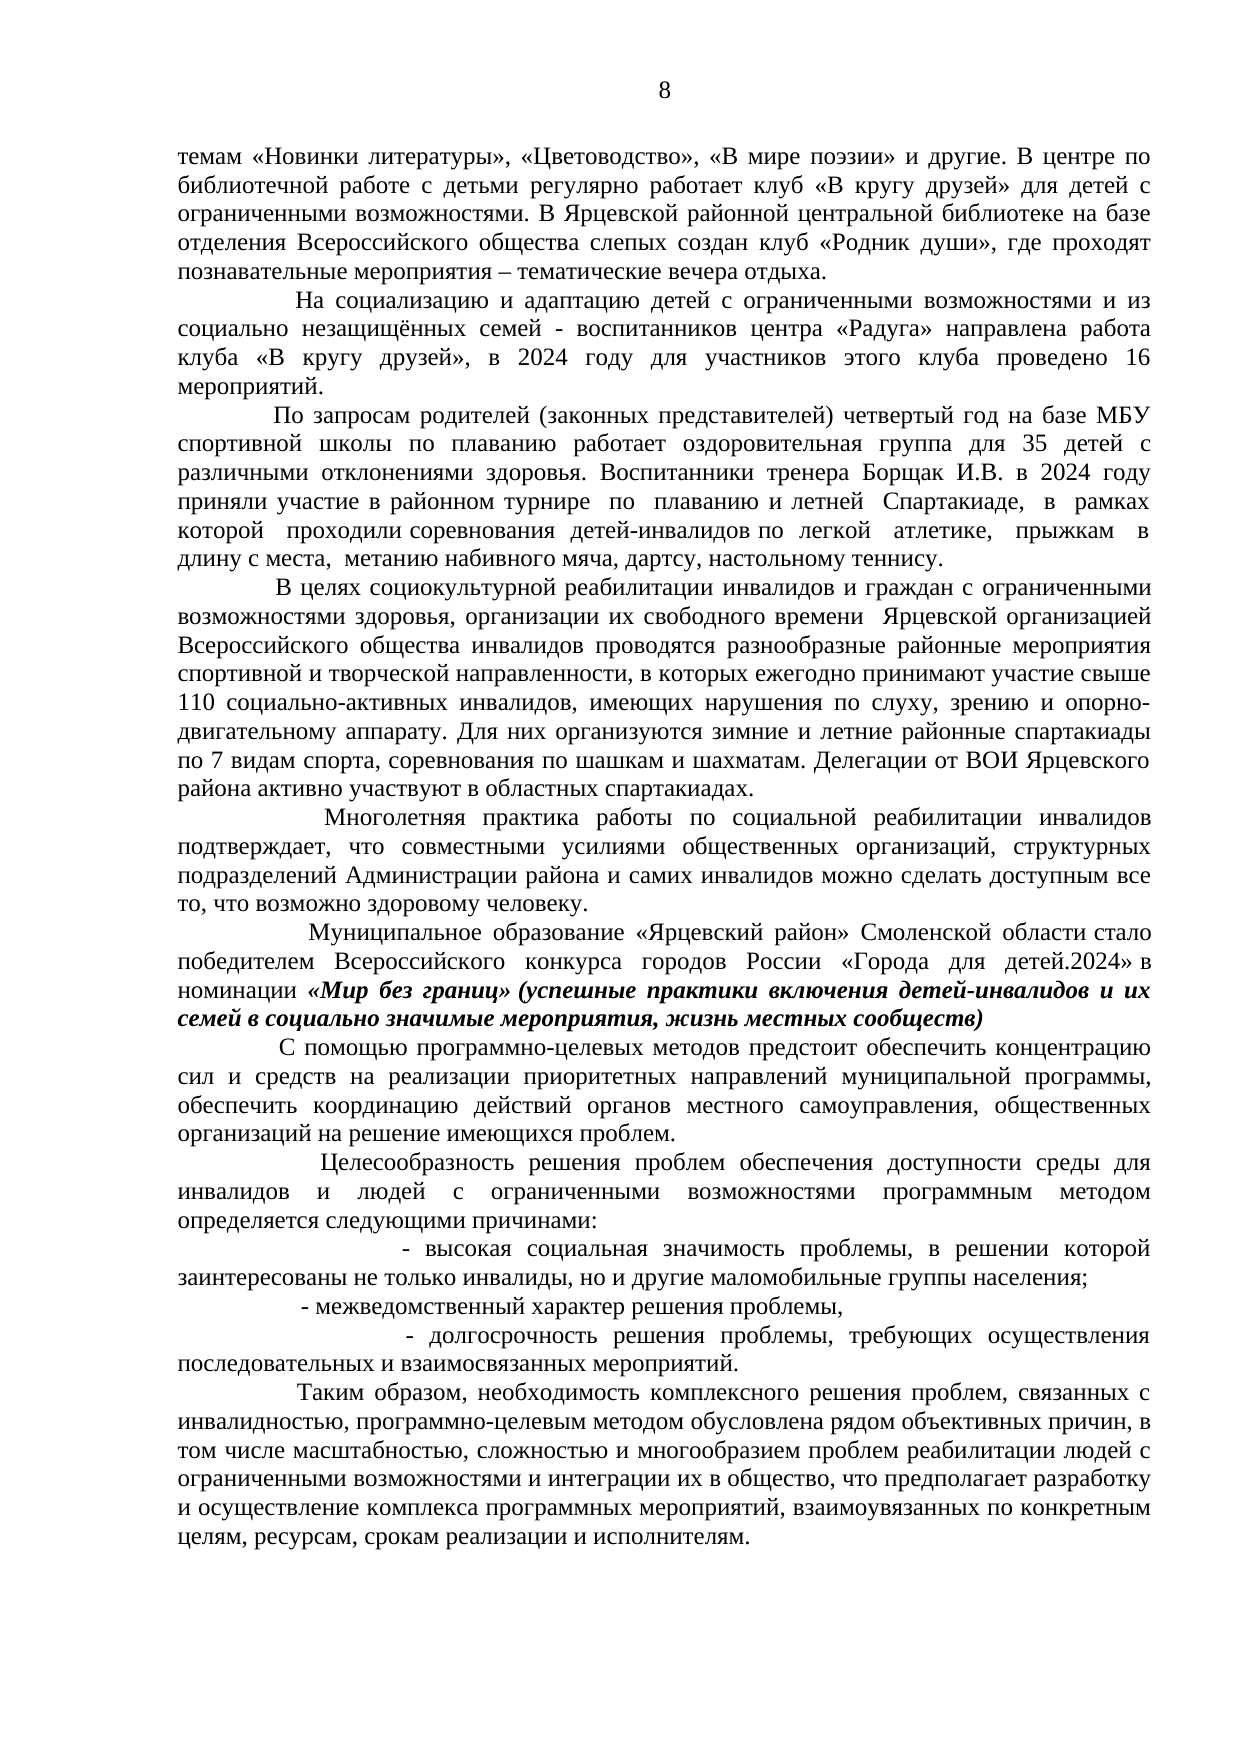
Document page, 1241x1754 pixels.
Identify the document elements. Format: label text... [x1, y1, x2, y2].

text По запросам родителей (законных представителей) четвертый год на базе МБУ спортивной школы по плаванию работает оздоровительная группа для 35 детей с различными отклонениями здоровья. Воспитанники тренера Борщак И.В. в 2024 году приняли участие в районном турнире по плаванию и летней Спартакиаде, в рамках которой проходили соревнования детей-инвалидов по легкой атлетике, прыжкам в длину с места, метанию набивного мяча, дартсу, настольному теннису. [177, 400, 1152, 572]
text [177, 141, 1152, 285]
text На социализацию и адаптацию детей с ограниченными возможностями и из социально незащищённых семей - воспитанников центра «Радуга» направлена работа клуба «В кругу друзей», в 2024 году для участников этого клуба проведено 16 мероприятий. [177, 285, 1152, 400]
text - долгосрочность решения проблемы, требующих осуществления последовательных и взаимосвязанных мероприятий. [177, 1320, 1152, 1377]
text - межведомственный характер решения проблемы, [177, 1291, 1152, 1320]
text В целях социокультурной реабилитации инвалидов и граждан с ограниченными возможностями здоровья, организации их свободного времени Ярцевской организацией Всероссийского общества инвалидов проводятся разнообразные районные мероприятия спортивной и творческой направленности, в которых ежегодно принимают участие свыше 110 социально-активных инвалидов, имеющих нарушения по слуху, зрению и опорно-двигательному аппарату. Для них организуются зимние и летние районные спартакиады по 7 видам спорта, соревнования по шашкам и шахматам. Делегации от ВОИ Ярцевского района активно участвуют в областных спартакиадах. [177, 572, 1152, 802]
text Многолетняя практика работы по социальной реабилитации инвалидов подтверждает, что совместными усилиями общественных организаций, структурных подразделений Администрации района и самих инвалидов можно сделать доступным все то, что возможно здоровому человеку. [177, 802, 1152, 917]
text - высокая социальная значимость проблемы, в решении которой заинтересованы не только инвалиды, но и другие маломобильные группы населения; [177, 1233, 1152, 1291]
text Таким образом, необходимость комплексного решения проблем, связанных с инвалидностью, программно-целевым методом обусловлена рядом объективных причин, в том числе масштабностью, сложностью и многообразием проблем реабилитации людей с ограниченными возможностями и интеграции их в общество, что предполагает разработку и осуществление комплекса программных мероприятий, взаимоувязанных по конкретным целям, ресурсам, срокам реализации и исполнителям. [177, 1377, 1152, 1550]
text С помощью программно-целевых методов предстоит обеспечить концентрацию сил и средств на реализации приоритетных направлений муниципальной программы, обеспечить координацию действий органов местного самоуправления, общественных организаций на решение имеющихся проблем. [177, 1032, 1152, 1147]
text Муниципальное образование «Ярцевский район» Смоленской области стало победителем Всероссийского конкурса городов России «Города для детей.2024» в номинации «Мир без границ» (успешные практики включения детей-инвалидов и их семей в социально значимые мероприятия, жизнь местных сообществ) [177, 917, 1152, 1032]
text Целесообразность решения проблем обеспечения доступности среды для инвалидов и людей с ограниченными возможностями программным методом определяется следующими причинами: [177, 1147, 1152, 1233]
